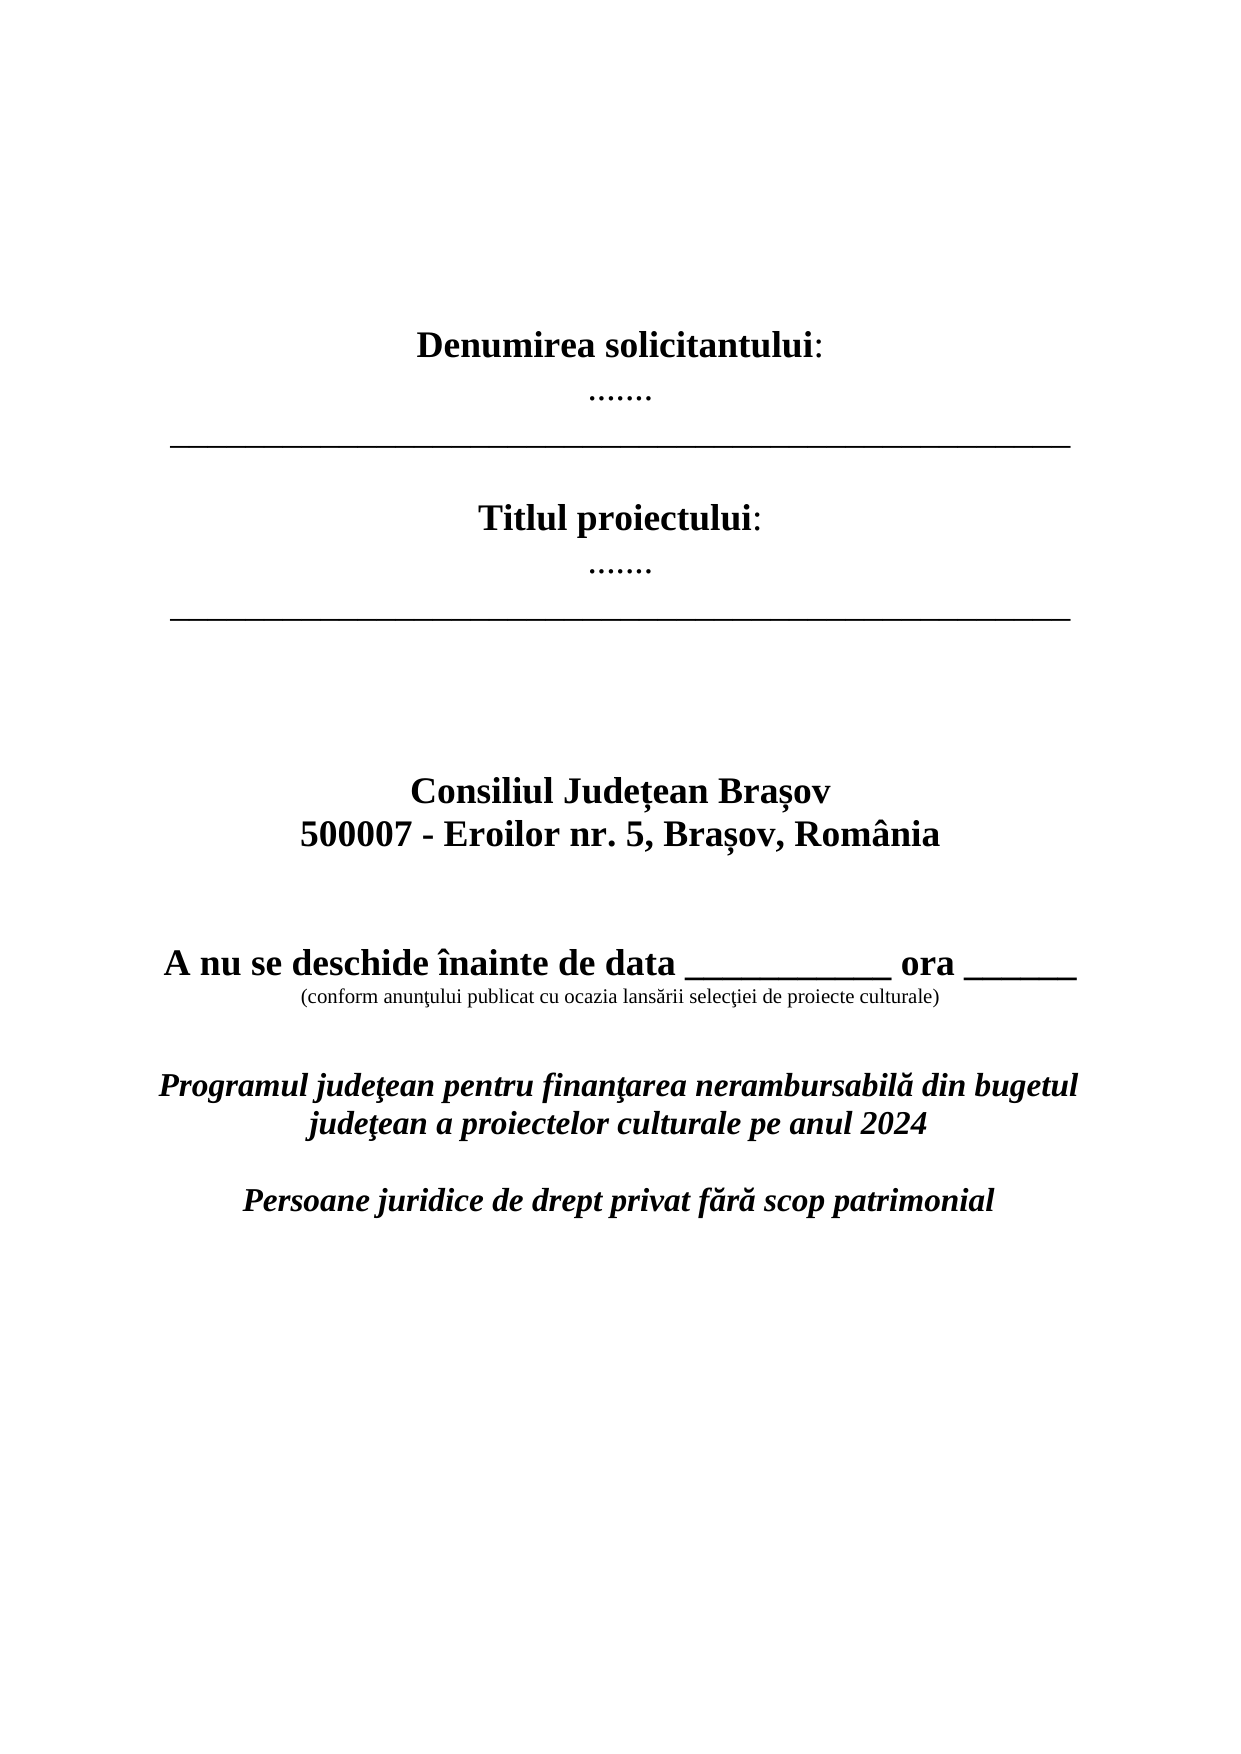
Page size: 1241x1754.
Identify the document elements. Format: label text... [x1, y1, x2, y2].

text Titlul proiectului: [150, 495, 1090, 538]
text Consiliul Județean Brașov [150, 768, 1090, 811]
text Denumirea solicitantului: [150, 322, 1090, 366]
text 500007 - Eroilor nr. 5, Brașov, România [150, 811, 1090, 854]
text ________________________________________________ [150, 581, 1090, 624]
text Persoane juridice de drept privat fără scop patrimonial [150, 1180, 1090, 1219]
text Programul judeţean pentru finanţarea nerambursabilă din bugetul judeţean a proiectelor culturale pe anul 2024 [150, 1065, 1090, 1142]
text A nu se deschide înainte de data ___________ ora ______ [150, 941, 1090, 984]
text (conform anunţului publicat cu ocazia lansării selecţiei de proiecte culturale) [150, 984, 1090, 1008]
text ....... [150, 366, 1090, 409]
text ....... [150, 538, 1090, 581]
text ________________________________________________ [150, 409, 1090, 452]
